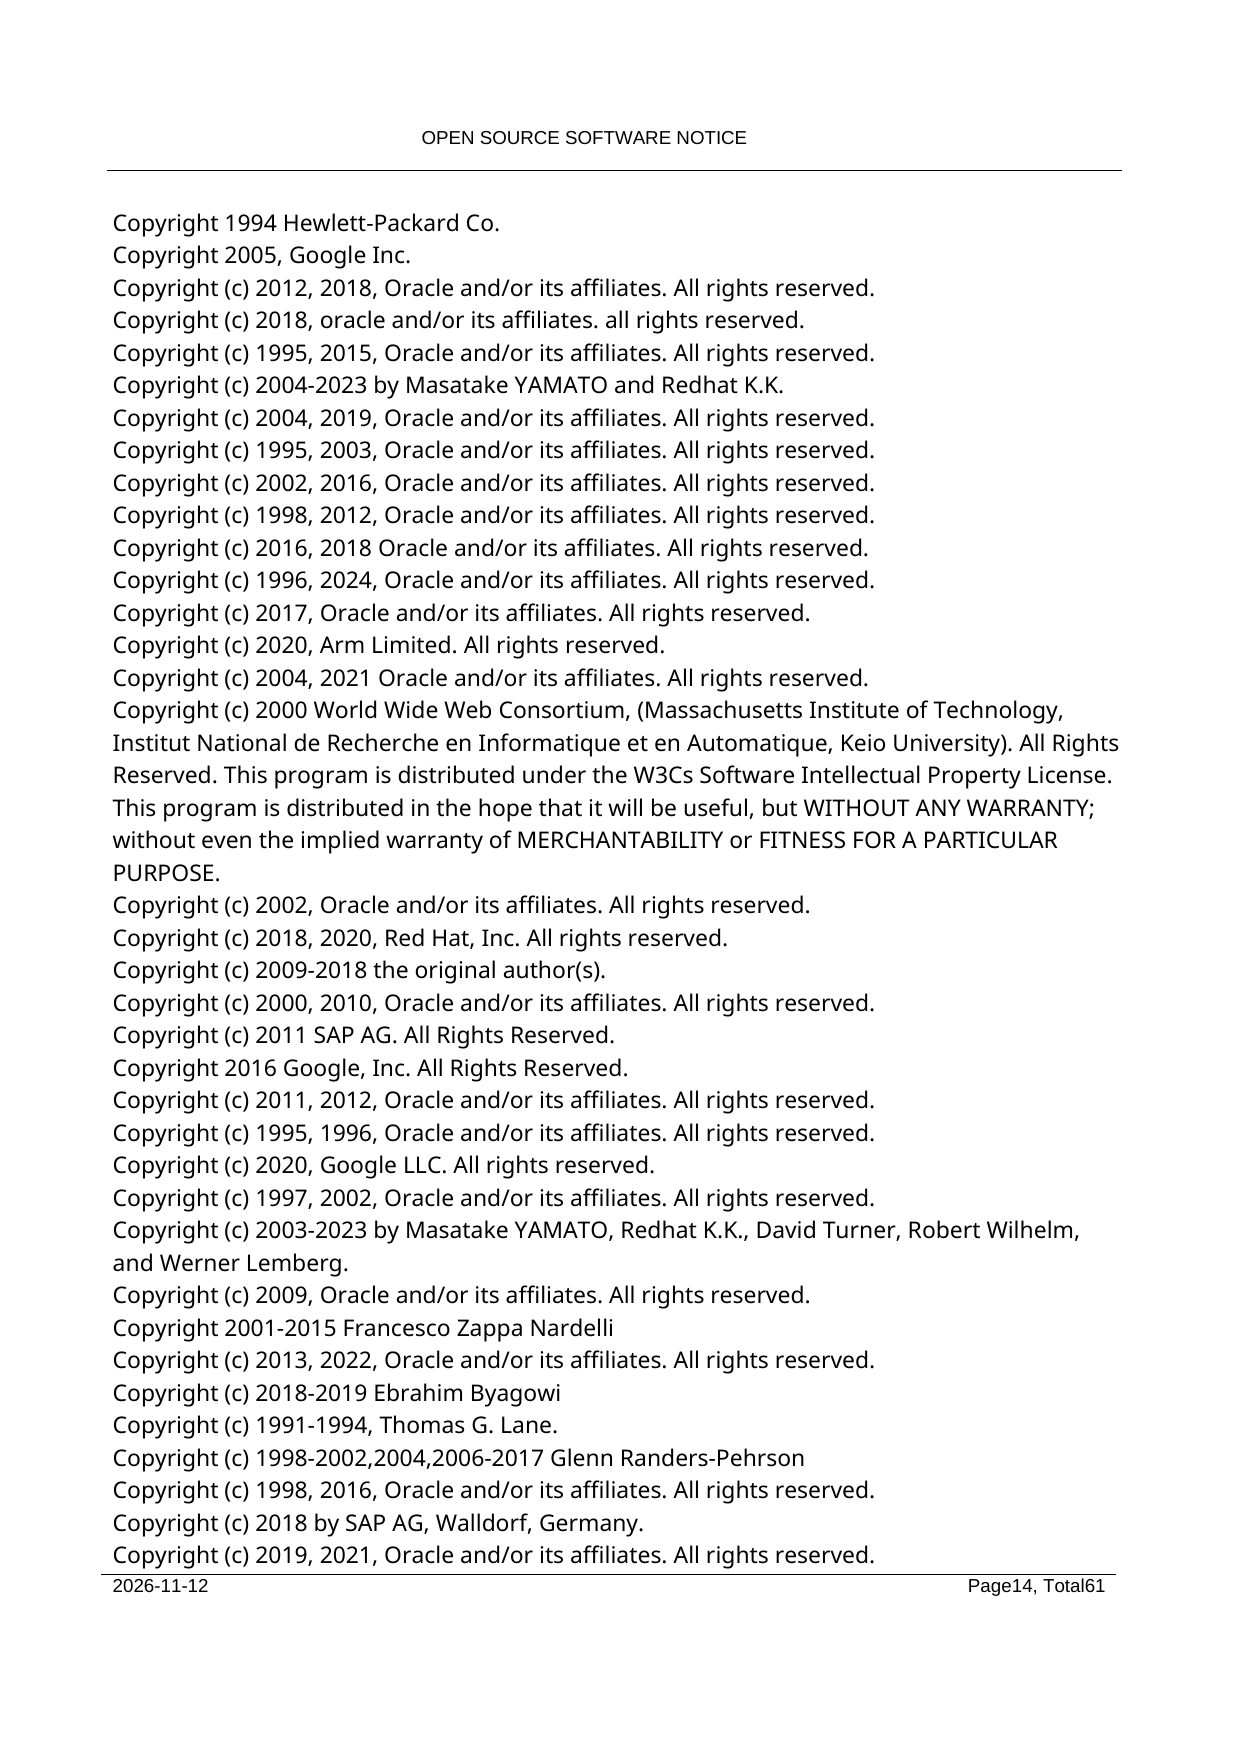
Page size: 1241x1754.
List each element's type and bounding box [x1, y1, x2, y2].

text [112, 206, 1128, 1571]
